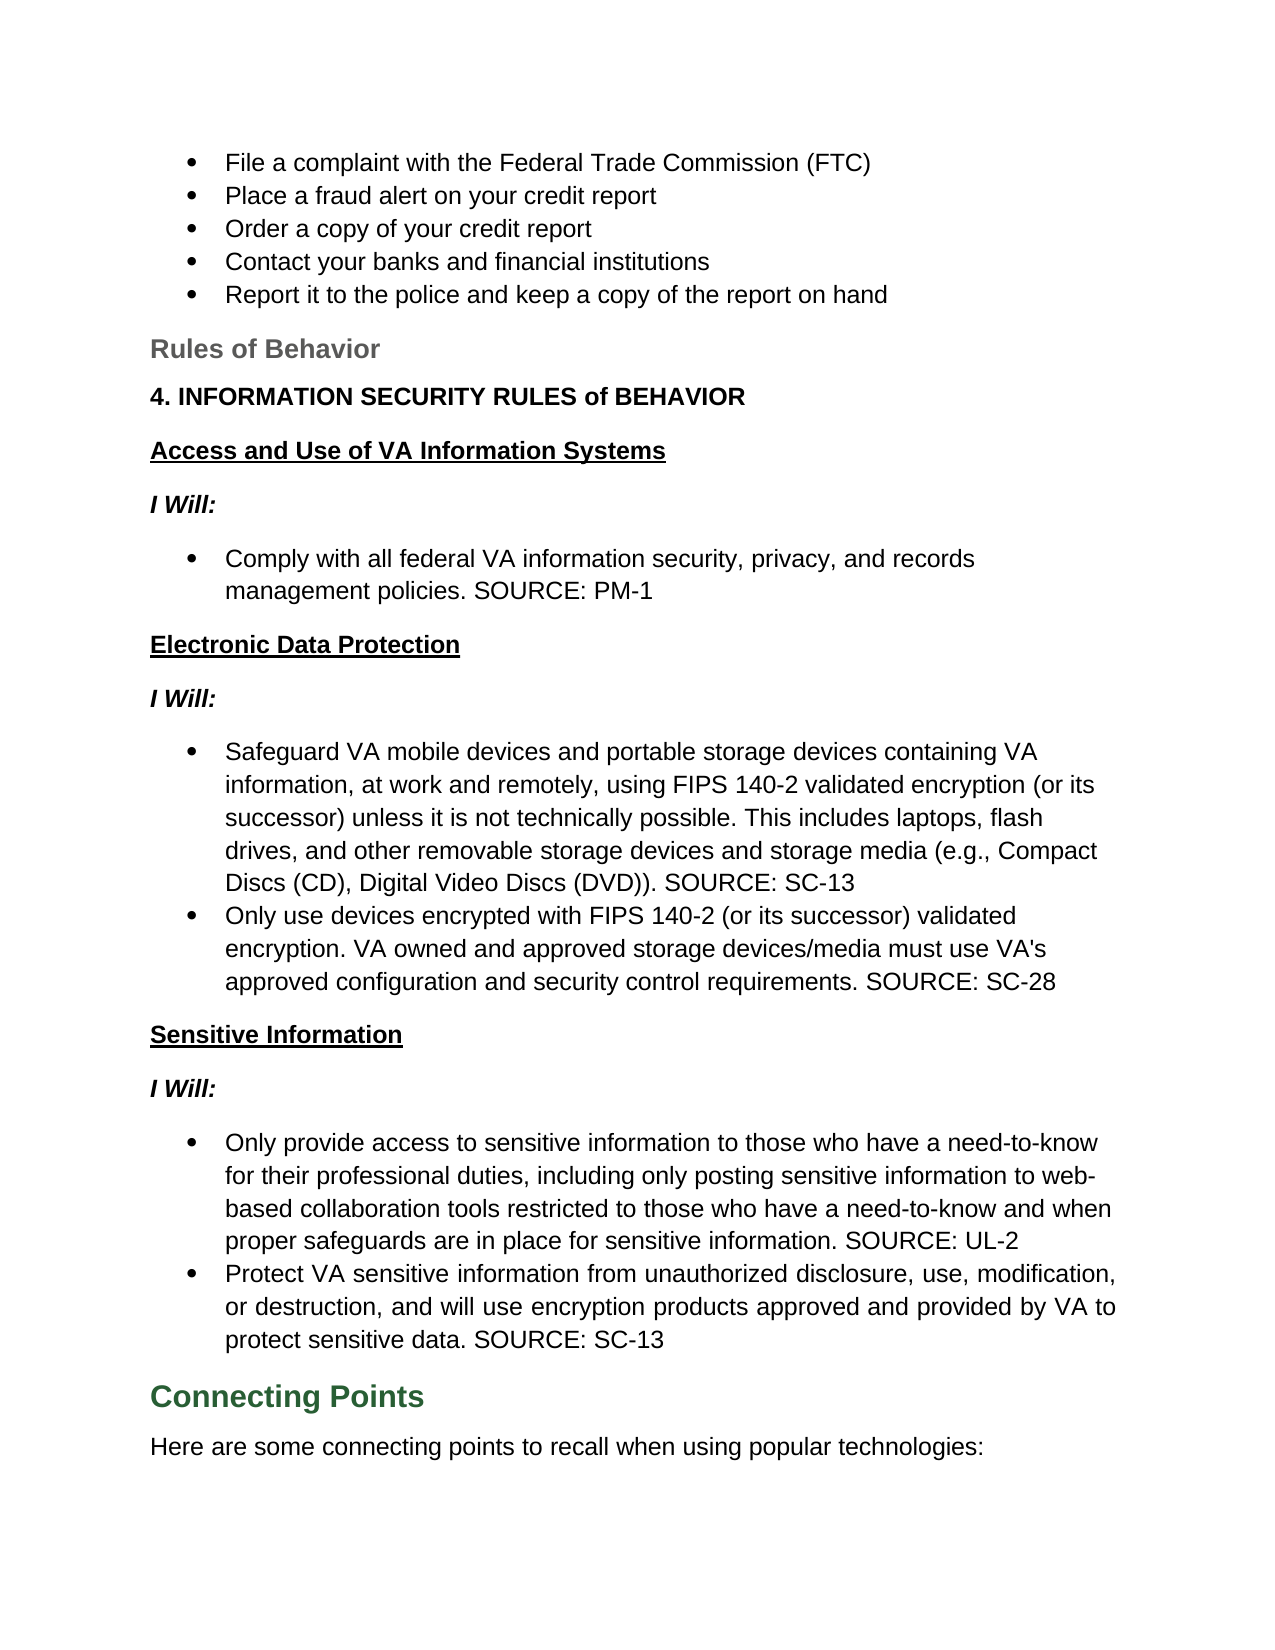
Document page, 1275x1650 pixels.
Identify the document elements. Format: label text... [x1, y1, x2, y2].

list Place a fraud alert on your credit report [187, 181, 1275, 210]
list Report it to the police and keep a copy of the report on hand [187, 280, 1275, 309]
subtitle I Will: [150, 490, 1275, 519]
subtitle Sensitive Information [150, 1021, 1093, 1049]
list File a complaint with the Federal Trade Commission (FTC) [187, 148, 1275, 177]
list Order a copy of your credit report [187, 214, 1275, 243]
subtitle Electronic Data Protection [150, 630, 1275, 658]
list Protect VA sensitive information from unauthorized disclosure, use, modification, or destruction, and will use encryption products approved and provided by VA to protect sensitive data. SOURCE: SC-13 [187, 1259, 1116, 1353]
subtitle I Will: [150, 1074, 1275, 1103]
list Contact your banks and financial institutions [187, 247, 1275, 276]
list Only provide access to sensitive information to those who have a need-to-know for their professional duties, including only posting sensitive information to web- based collaboration tools restricted to those who have a need-to-know and when proper safeguards are in place for sensitive information. SOURCE: UL-2 [187, 1128, 1115, 1255]
list Safeguard VA mobile devices and portable storage devices containing VA information, at work and remotely, using FIPS 140-2 validated encryption (or its successor) unless it is not technically possible. This includes laptops, flash drives, and other removable storage devices and storage media (e.g., Compact Discs (CD), Digital Video Discs (DVD)). SOURCE: SC-13 [187, 737, 1102, 897]
subtitle Connecting Points [150, 1378, 1275, 1414]
subtitle 4. INFORMATION SECURITY RULES of BEHAVIOR Access and Use of VA Information Systems [150, 382, 749, 464]
list Only use devices encrypted with FIPS 140-2 (or its successor) validated encryption. VA owned and approved storage devices/media must use VA's approved configuration and security control requirements. SOURCE: SC-28 [187, 901, 1059, 995]
subtitle Rules of Behavior [150, 333, 1275, 364]
subtitle I Will: [150, 683, 1275, 712]
list Comply with all federal VA information security, privacy, and records management policies. SOURCE: PM-1 [187, 544, 980, 605]
text Here are some connecting points to recall when using popular technologies: [150, 1432, 1275, 1461]
